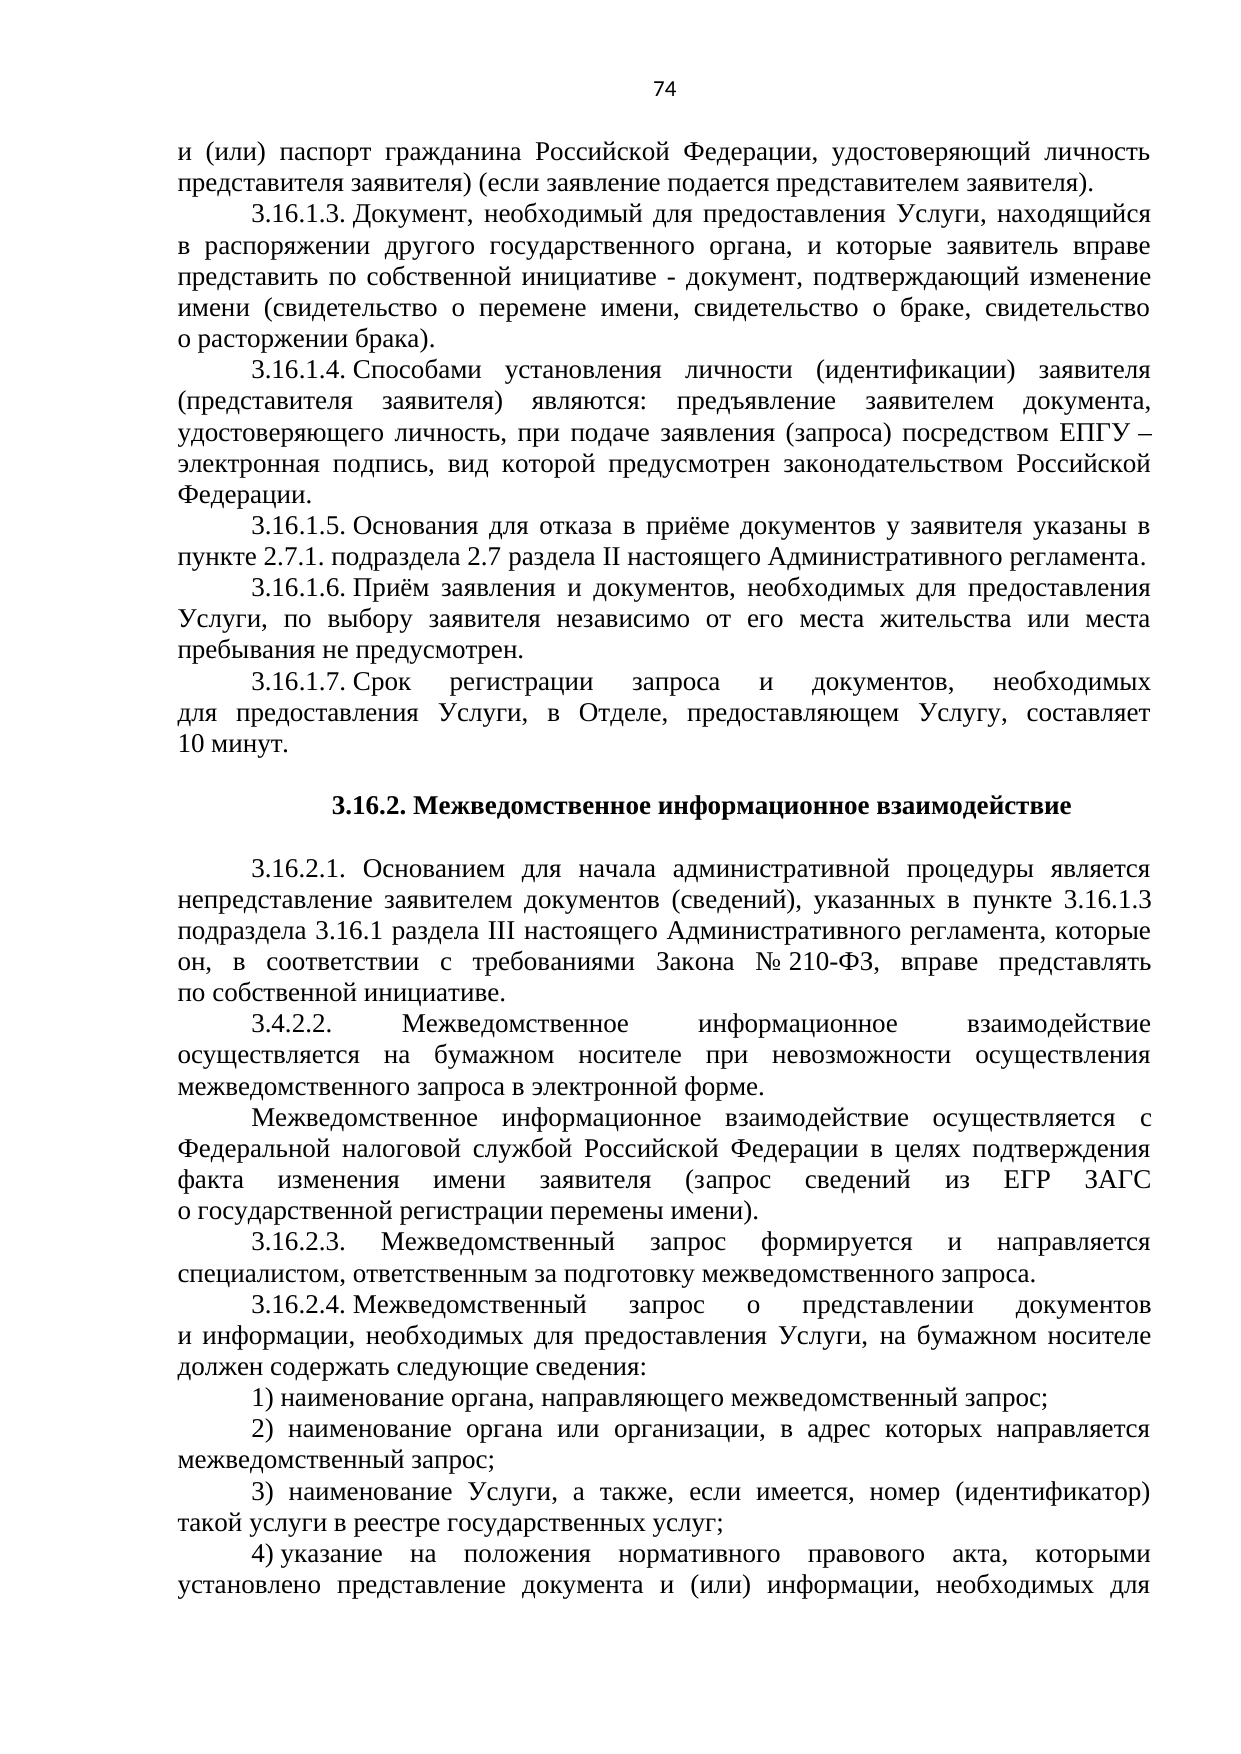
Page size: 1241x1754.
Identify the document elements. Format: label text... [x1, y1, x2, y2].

text 3.16.2.1. Основанием для начала административной процедуры является непредставление заявителем документов (сведений), указанных в пункте 3.16.1.3 подраздела 3.16.1 раздела III настоящего Административного регламента, которые он, в соответствии с требованиями Закона № 210-ФЗ, вправе представлять по собственной инициативе. [177, 852, 1152, 1007]
text 3.16.1.3. Документ, необходимый для предоставления Услуги, находящийся в распоряжении другого государственного органа, и которые заявитель вправе представить по собственной инициативе - документ, подтверждающий изменение имени (свидетельство о перемене имени, свидетельство о браке, свидетельство о расторжении брака). [177, 198, 1152, 353]
text 3.16.2. Межведомственное информационное взаимодействие [177, 789, 1152, 821]
text 3) наименование Услуги, а также, если имеется, номер (идентификатор) такой услуги в реестре государственных услуг; [177, 1475, 1152, 1537]
text 1) наименование органа, направляющего межведомственный запрос; [177, 1381, 1152, 1412]
text 3.4.2.2. Межведомственное информационное взаимодействие осуществляется на бумажном носителе при невозможности осуществления межведомственного запроса в электронной форме. [177, 1007, 1152, 1101]
text 3.16.1.4. Способами установления личности (идентификации) заявителя (представителя заявителя) являются: предъявление заявителем документа, удостоверяющего личность, при подаче заявления (запроса) посредством ЕПГУ – электронная подпись, вид которой предусмотрен законодательством Российской Федерации. [177, 353, 1152, 509]
text Межведомственное информационное взаимодействие осуществляется с Федеральной налоговой службой Российской Федерации в целях подтверждения факта изменения имени заявителя (запрос сведений из ЕГР ЗАГС о государственной регистрации перемены имени). [177, 1101, 1152, 1226]
text 3.16.2.3. Межведомственный запрос формируется и направляется специалистом, ответственным за подготовку межведомственного запроса. [177, 1226, 1152, 1288]
text 3.16.1.5. Основания для отказа в приёме документов у заявителя указаны в пункте 2.7.1. подраздела 2.7 раздела II настоящего Административного регламента. [177, 509, 1152, 571]
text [177, 1537, 1152, 1599]
text 2) наименование органа или организации, в адрес которых направляется межведомственный запрос; [177, 1412, 1152, 1475]
text 3.16.2.4. Межведомственный запрос о представлении документов и информации, необходимых для предоставления Услуги, на бумажном носителе должен содержать следующие сведения: [177, 1288, 1152, 1381]
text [177, 135, 1152, 198]
text 3.16.1.7. Срок регистрации запроса и документов, необходимых для предоставления Услуги, в Отделе, предоставляющем Услугу, составляет 10 минут. [177, 665, 1152, 758]
text 3.16.1.6. Приём заявления и документов, необходимых для предоставления Услуги, по выбору заявителя независимо от его места жительства или места пребывания не предусмотрен. [177, 571, 1152, 665]
